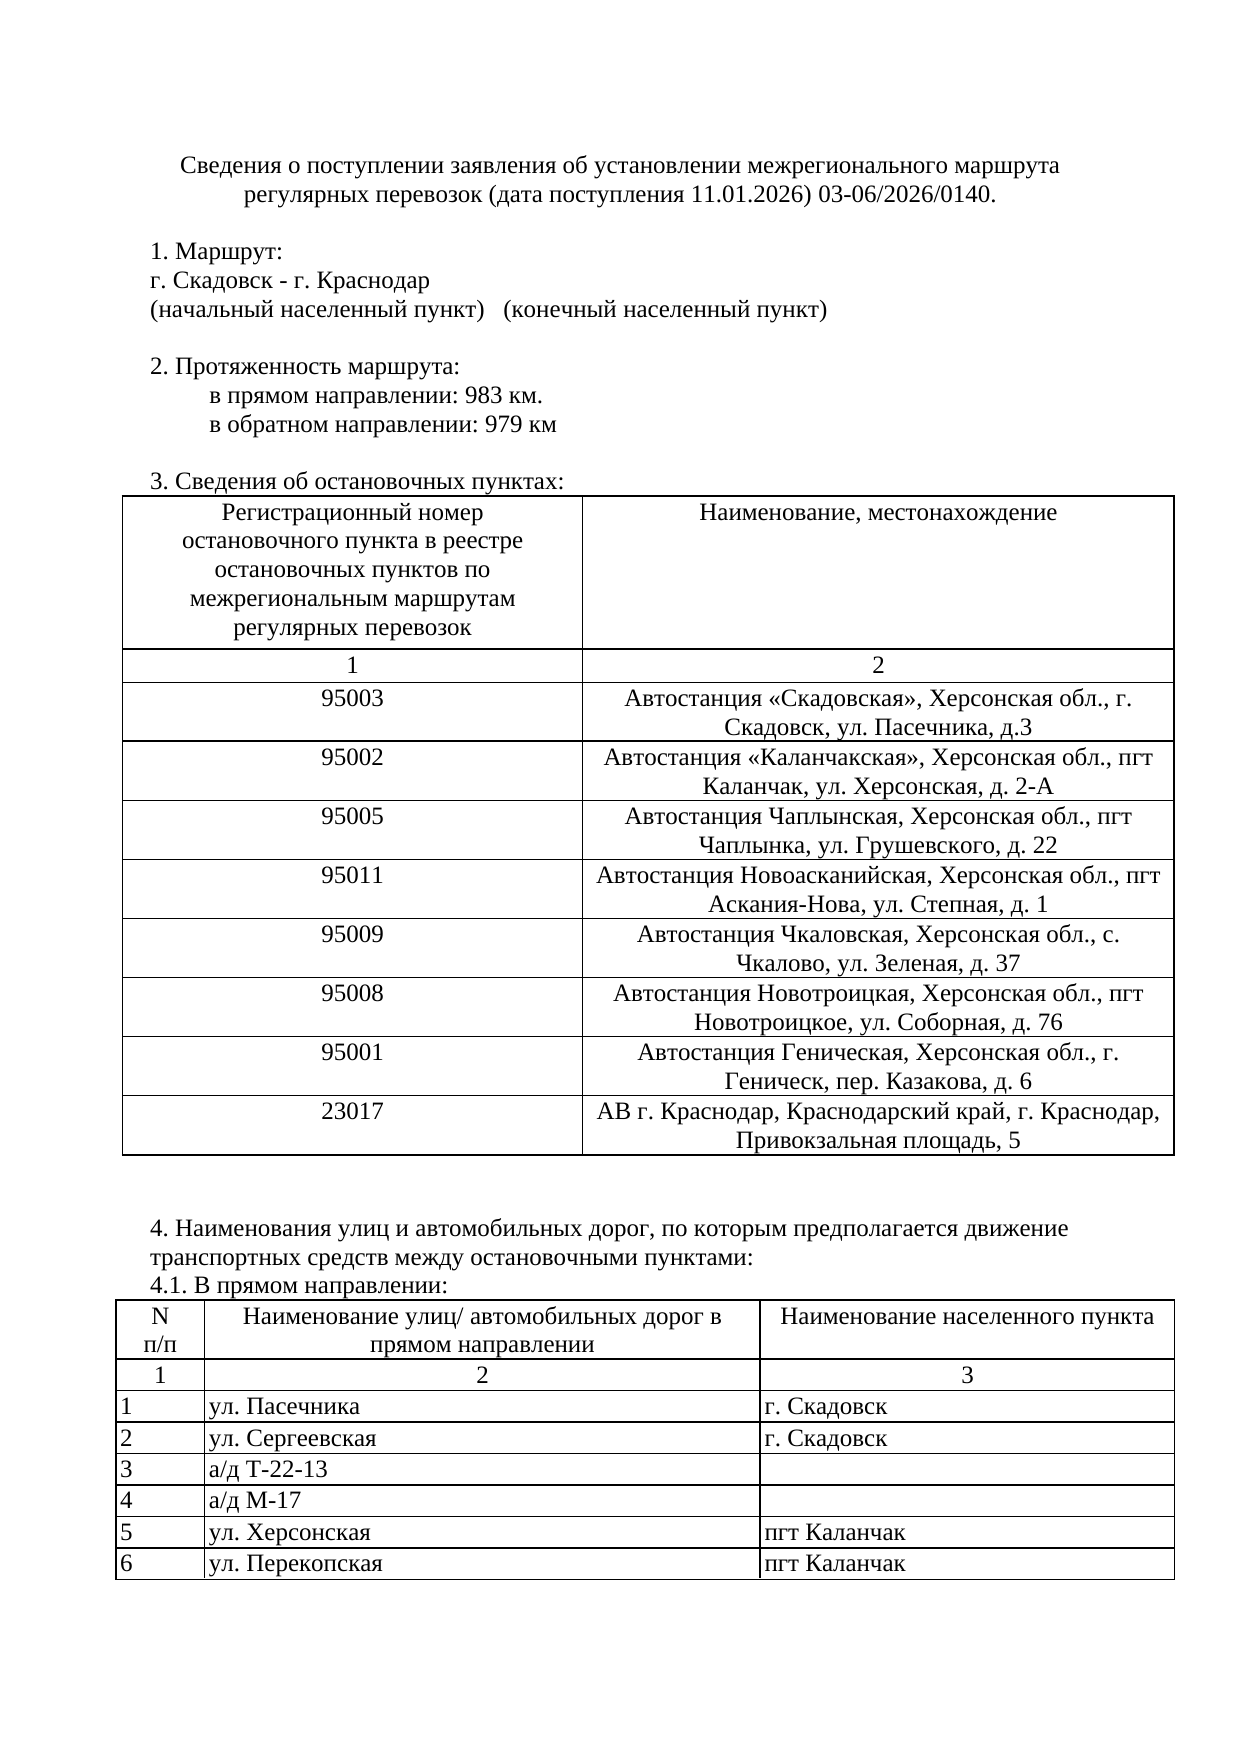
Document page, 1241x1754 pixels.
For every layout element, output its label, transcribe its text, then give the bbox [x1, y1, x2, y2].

table_cell 3 [117, 1454, 204, 1484]
table_cell 95008 [123, 978, 582, 1036]
table_cell [761, 1486, 1174, 1516]
table_cell [761, 1454, 1174, 1484]
table_cell 23017 [123, 1096, 582, 1154]
text в обратном направлении: 979 км [150, 409, 1090, 437]
table_cell ул. Сергеевская [205, 1423, 759, 1453]
table_header Регистрационный номер остановочного пункта в реестре остановочных пунктов по межрегиональным маршрутам регулярных перевозок [123, 497, 582, 648]
table_cell Автостанция Чаплынская, Херсонская обл., пгт Чаплынка, ул. Грушевского, д. 22 [583, 801, 1173, 858]
table_cell Автостанция Новоасканийская, Херсонская обл., пгт Аскания-Нова, ул. Степная, д. 1 [583, 860, 1173, 918]
text 4.1. В прямом направлении: [150, 1270, 1090, 1299]
table_cell а/д Т-22-13 [205, 1454, 759, 1484]
table_cell 6 [117, 1549, 204, 1578]
table_cell 95011 [123, 860, 582, 918]
table_cell 95002 [123, 742, 582, 799]
table_cell 2 [583, 650, 1173, 681]
table_cell пгт Каланчак [761, 1549, 1174, 1578]
table_cell ул. Херсонская [205, 1517, 759, 1547]
table_cell Автостанция Чкаловская, Херсонская обл., с. Чкалово, ул. Зеленая, д. 37 [583, 919, 1173, 977]
text 3. Сведения об остановочных пунктах: [150, 466, 1090, 495]
table_cell пгт Каланчак [761, 1517, 1174, 1547]
table_cell 3 [761, 1360, 1174, 1390]
table_cell 2 [205, 1360, 759, 1390]
table_cell 95005 [123, 801, 582, 858]
table_cell ул. Перекопская [205, 1549, 759, 1578]
table_cell г. Скадовск [761, 1391, 1174, 1421]
table_cell 5 [117, 1517, 204, 1547]
text г. Скадовск - г. Краснодар [150, 265, 1090, 294]
text 2. Протяженность маршрута: [150, 351, 1090, 380]
table_cell Автостанция «Каланчакская», Херсонская обл., пгт Каланчак, ул. Херсонская, д. 2-А [583, 742, 1173, 799]
table_cell 2 [117, 1423, 204, 1453]
table_cell 1 [117, 1391, 204, 1421]
table_header Наименование, местонахождение [583, 497, 1173, 648]
table_cell 1 [123, 650, 582, 681]
table_cell ул. Пасечника [205, 1391, 759, 1421]
table_cell Автостанция «Скадовская», Херсонская обл., г. Скадовск, ул. Пасечника, д.3 [583, 683, 1173, 740]
text в прямом направлении: 983 км. [150, 380, 1090, 409]
table_cell Автостанция Новотроицкая, Херсонская обл., пгт Новотроицкое, ул. Соборная, д. 76 [583, 978, 1173, 1036]
table_cell а/д М-17 [205, 1486, 759, 1516]
text (начальный населенный пункт) (конечный населенный пункт) [150, 294, 1090, 322]
table_cell АВ г. Краснодар, Краснодарский край, г. Краснодар, Привокзальная площадь, 5 [583, 1096, 1173, 1154]
table_cell 95001 [123, 1037, 582, 1095]
text Сведения о поступлении заявления об установлении межрегионального маршрута регулярных перевозок (дата поступления 11.01.2026) 03-06/2026/0140. [150, 150, 1090, 207]
table_cell Автостанция Геническая, Херсонская обл., г. Геническ, пер. Казакова, д. 6 [583, 1037, 1173, 1095]
table_cell 1 [117, 1360, 204, 1390]
table_cell г. Скадовск [761, 1423, 1174, 1453]
text 4. Наименования улиц и автомобильных дорог, по которым предполагается движение транспортных средств между остановочными пунктами: [150, 1213, 1090, 1270]
table_cell 95009 [123, 919, 582, 977]
text 1. Маршрут: [150, 236, 1090, 265]
table_cell 95003 [123, 683, 582, 740]
table_header Наименование населенного пункта [761, 1301, 1174, 1358]
table_header N п/п [117, 1301, 204, 1358]
table_cell 4 [117, 1486, 204, 1516]
table_header Наименование улиц/ автомобильных дорог в прямом направлении [205, 1301, 759, 1358]
